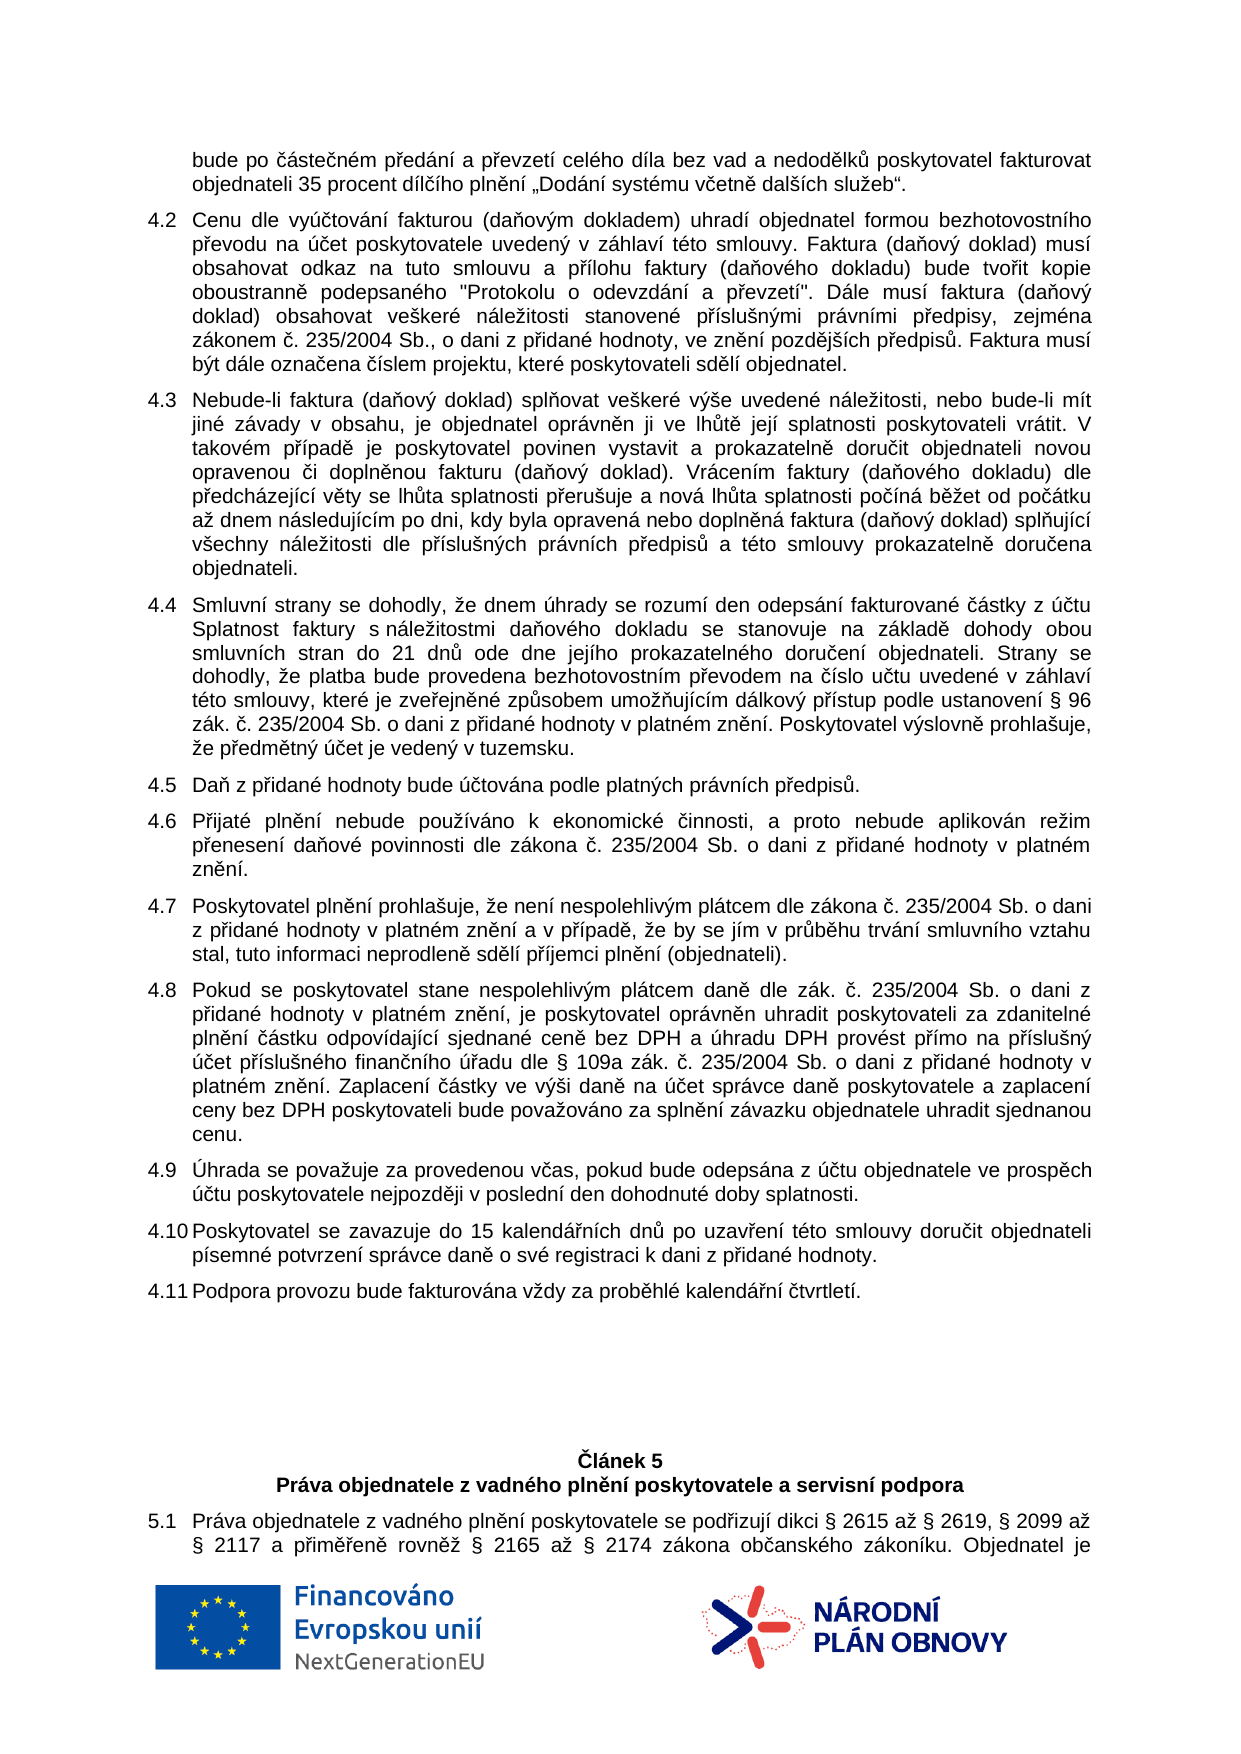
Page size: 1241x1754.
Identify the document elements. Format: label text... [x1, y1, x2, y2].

list Pokud se poskytovatel stane nespolehlivým plátcem daně dle zák. č. 235/2004 Sb. o dani z přidané hodnoty v platném znění, je poskytovatel oprávněn uhradit poskytovateli za zdanitelné plnění částku odpovídající sjednané ceně bez DPH a úhradu DPH provést přímo na příslušný účet příslušného finančního úřadu dle § 109a zák. č. 235/2004 Sb. o dani z přidané hodnoty v platném znění. Zaplacení částky ve výši daně na účet správce daně poskytovatele a zaplacení ceny bez DPH poskytovateli bude považováno za splnění závazku objednatele uhradit sjednanou cenu. [148, 978, 1093, 1146]
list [148, 148, 1093, 196]
list Podpora provozu bude fakturována vždy za proběhlé kalendářní čtvrtletí. [148, 1279, 1093, 1303]
list Nebude-li faktura (daňový doklad) splňovat veškeré výše uvedené náležitosti, nebo bude-li mít jiné závady v obsahu, je objednatel oprávněn ji ve lhůtě její splatnosti poskytovateli vrátit. V takovém případě je poskytovatel povinen vystavit a prokazatelně doručit objednateli novou opravenou či doplněnou fakturu (daňový doklad). Vrácením faktury (daňového dokladu) dle předcházející věty se lhůta splatnosti přerušuje a nová lhůta splatnosti počíná běžet od počátku až dnem následujícím po dni, kdy byla opravená nebo doplněná faktura (daňový doklad) splňující všechny náležitosti dle příslušných právních předpisů a této smlouvy prokazatelně doručena objednateli. [148, 388, 1093, 580]
list Poskytovatel se zavazuje do 15 kalendářních dnů po uzavření této smlouvy doručit objednateli písemné potvrzení správce daně o své registraci k dani z přidané hodnoty. [148, 1218, 1093, 1266]
text Práva objednatele z vadného plnění poskytovatele a servisní podpora [148, 1473, 1093, 1497]
text Článek 5 [148, 1449, 1093, 1473]
list Daň z přidané hodnoty bude účtována podle platných právních předpisů. [148, 773, 1093, 797]
list Poskytovatel plnění prohlašuje, že není nespolehlivým plátcem dle zákona č. 235/2004 Sb. o dani z přidané hodnoty v platném znění a v případě, že by se jím v průběhu trvání smluvního vztahu stal, tuto informaci neprodleně sdělí příjemci plnění (objednateli). [148, 893, 1093, 965]
list Smluvní strany se dohodly, že dnem úhrady se rozumí den odepsání fakturované částky z účtu Splatnost faktury s náležitostmi daňového dokladu se stanovuje na základě dohody obou smluvních stran do 21 dnů ode dne jejího prokazatelného doručení objednateli. Strany se dohodly, že platba bude provedena bezhotovostním převodem na číslo učtu uvedené v záhlaví této smlouvy, které je zveřejněné způsobem umožňujícím dálkový přístup podle ustanovení § 96 zák. č. 235/2004 Sb. o dani z přidané hodnoty v platném znění. Poskytovatel výslovně prohlašuje, že předmětný účet je vedený v tuzemsku. [148, 592, 1093, 760]
list Přijaté plnění nebude používáno k ekonomické činnosti, a proto nebude aplikován režim přenesení daňové povinnosti dle zákona č. 235/2004 Sb. o dani z přidané hodnoty v platném znění. [148, 809, 1093, 881]
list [148, 1509, 1093, 1557]
list Cenu dle vyúčtování fakturou (daňovým dokladem) uhradí objednatel formou bezhotovostního převodu na účet poskytovatele uvedený v záhlaví této smlouvy. Faktura (daňový doklad) musí obsahovat odkaz na tuto smlouvu a přílohu faktury (daňového dokladu) bude tvořit kopie oboustranně podepsaného "Protokolu o odevzdání a převzetí". Dále musí faktura (daňový doklad) obsahovat veškeré náležitosti stanovené příslušnými právními předpisy, zejména zákonem č. 235/2004 Sb., o dani z přidané hodnoty, ve znění pozdějších předpisů. Faktura musí být dále označena číslem projektu, které poskytovateli sdělí objednatel. [148, 208, 1093, 376]
list Úhrada se považuje za provedenou včas, pokud bude odepsána z účtu objednatele ve prospěch účtu poskytovatele nejpozději v poslední den dohodnuté doby splatnosti. [148, 1158, 1093, 1206]
